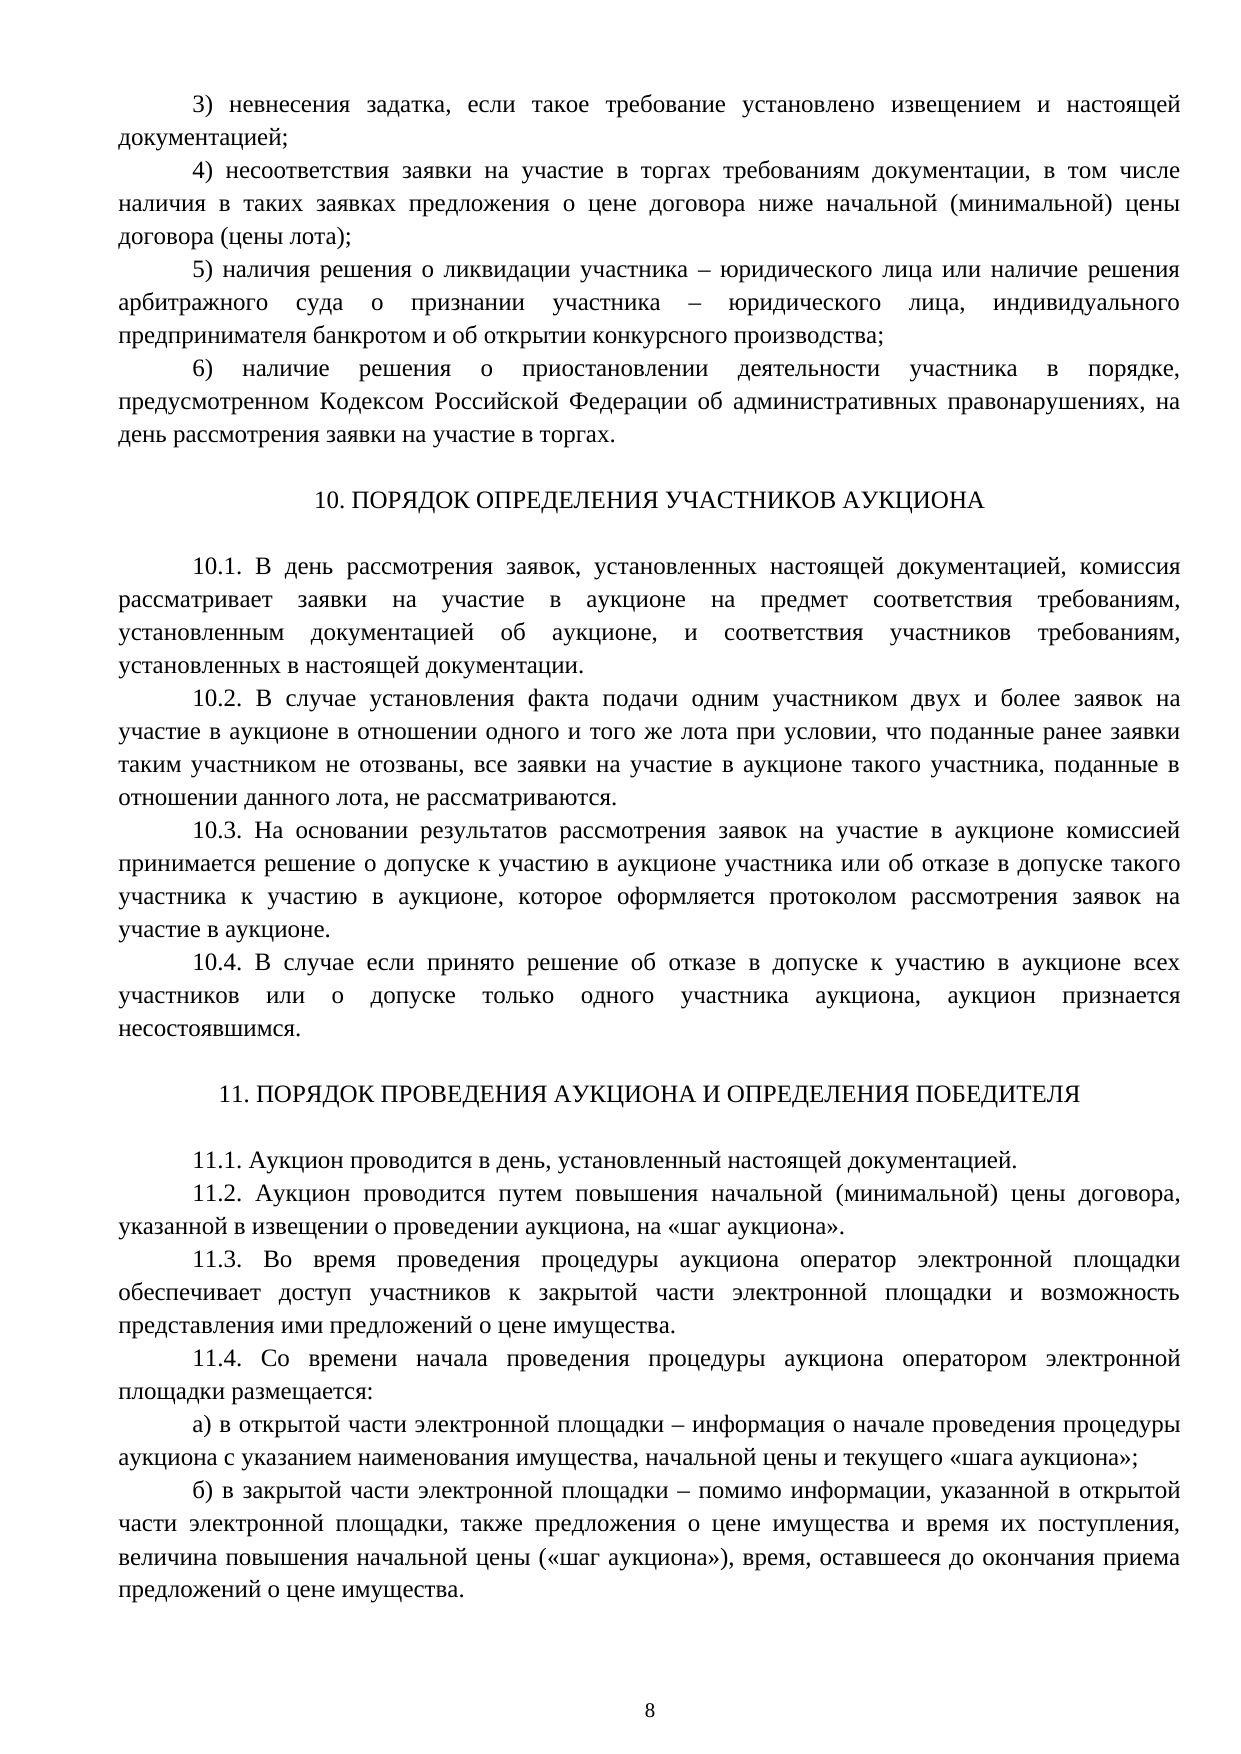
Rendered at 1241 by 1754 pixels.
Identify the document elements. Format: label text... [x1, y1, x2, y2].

text 5) наличия решения о ликвидации участника – юридического лица или наличие решения арбитражного суда о признании участника – юридического лица, индивидуального предпринимателя банкротом и об открытии конкурсного производства; [118, 254, 1181, 348]
text 11.2. Аукцион проводится путем повышения начальной (минимальной) цены договора, указанной в извещении о проведении аукциона, на «шаг аукциона». [118, 1178, 1181, 1240]
text б) в закрытой части электронной площадки – помимо информации, указанной в открытой части электронной площадки, также предложения о цене имущества и время их поступления, величина повышения начальной цены («шаг аукциона»), время, оставшееся до окончания приема предложений о цене имущества. [118, 1476, 1181, 1603]
text 11.1. Аукцион проводится в день, установленный настоящей документацией. [118, 1145, 1181, 1174]
text а) в открытой части электронной площадки – информация о начале проведения процедуры аукциона с указанием наименования имущества, начальной цены и текущего «шага аукциона»; [118, 1409, 1181, 1471]
text 10.3. На основании результатов рассмотрения заявок на участие в аукционе комиссией принимается решение о допуске к участию в аукционе участника или об отказе в допуске такого участника к участию в аукционе, которое оформляется протоколом рассмотрения заявок на участие в аукционе. [118, 815, 1181, 943]
text 4) несоответствия заявки на участие в торгах требованиям документации, в том числе наличия в таких заявках предложения о цене договора ниже начальной (минимальной) цены договора (цены лота); [118, 155, 1181, 249]
text 10.4. В случае если принято решение об отказе в допуске к участию в аукционе всех участников или о допуске только одного участника аукциона, аукцион признается несостоявшимся. [118, 947, 1181, 1042]
text 11.3. Во время проведения процедуры аукциона оператор электронной площадки обеспечивает доступ участников к закрытой части электронной площадки и возможность представления ими предложений о цене имущества. [118, 1244, 1181, 1339]
text 10. ПОРЯДОК ОПРЕДЕЛЕНИЯ УЧАСТНИКОВ АУКЦИОНА [118, 485, 1181, 514]
text 11.4. Со времени начала проведения процедуры аукциона оператором электронной площадки размещается: [118, 1343, 1181, 1405]
text 11. ПОРЯДОК ПРОВЕДЕНИЯ АУКЦИОНА И ОПРЕДЕЛЕНИЯ ПОБЕДИТЕЛЯ [118, 1079, 1181, 1108]
text 10.1. В день рассмотрения заявок, установленных настоящей документацией, комиссия рассматривает заявки на участие в аукционе на предмет соответствия требованиям, установленным документацией об аукционе, и соответствия участников требованиям, установленных в настоящей документации. [118, 551, 1181, 679]
text 10.2. В случае установления факта подачи одним участником двух и более заявок на участие в аукционе в отношении одного и того же лота при условии, что поданные ранее заявки таким участником не отозваны, все заявки на участие в аукционе такого участника, поданные в отношении данного лота, не рассматриваются. [118, 683, 1181, 811]
text 6) наличие решения о приостановлении деятельности участника в порядке, предусмотренном Кодексом Российской Федерации об административных правонарушениях, на день рассмотрения заявки на участие в торгах. [118, 353, 1181, 448]
text 3) невнесения задатка, если такое требование установлено извещением и настоящей документацией; [118, 89, 1181, 150]
